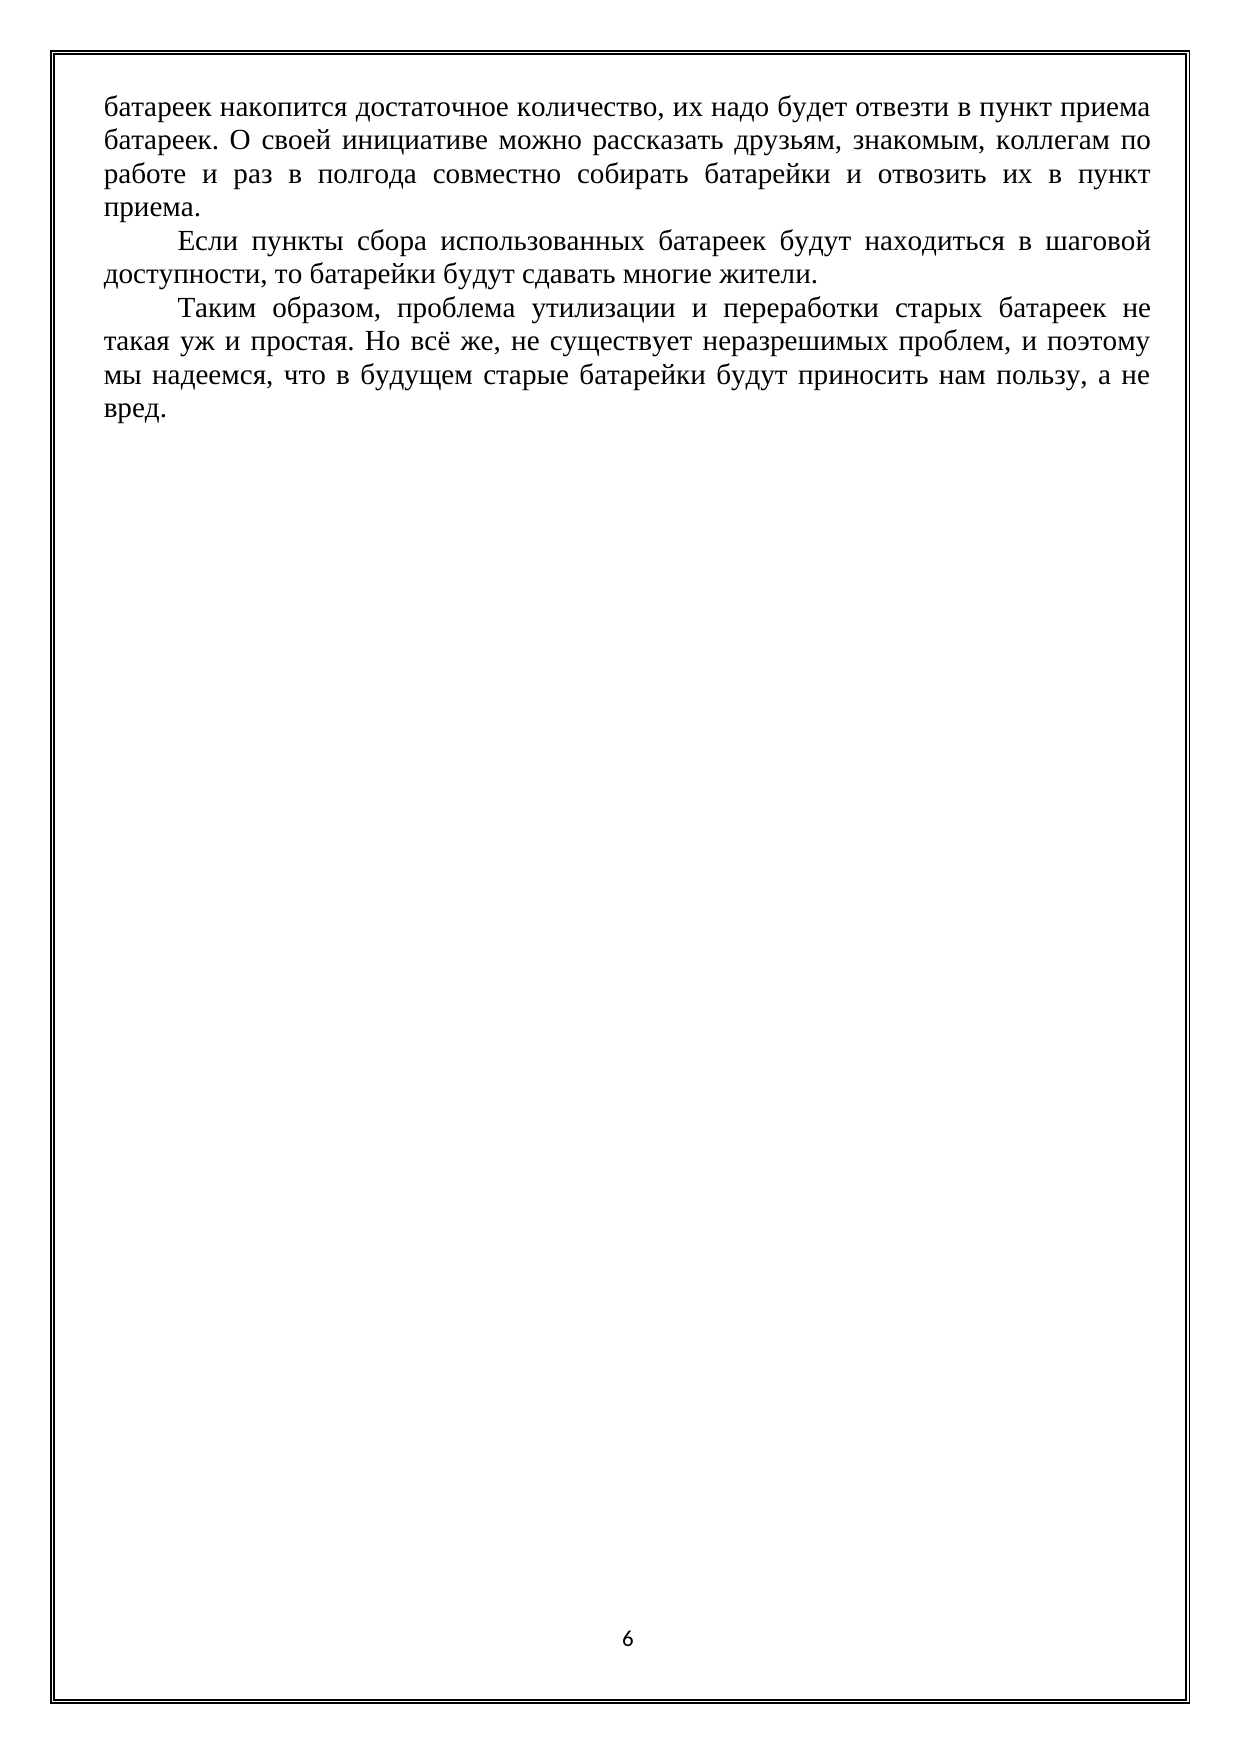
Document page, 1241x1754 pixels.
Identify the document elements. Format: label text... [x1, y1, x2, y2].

text Таким образом, проблема утилизации и переработки старых батареек не такая уж и простая. Но всё же, не существует неразрешимых проблем, и поэтому мы надеемся, что в будущем старые батарейки будут приносить нам пользу, а не вред. [103, 290, 1152, 424]
text Если пункты сбора использованных батареек будут находиться в шаговой доступности, то батарейки будут сдавать многие жители. [103, 223, 1152, 290]
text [103, 89, 1152, 223]
